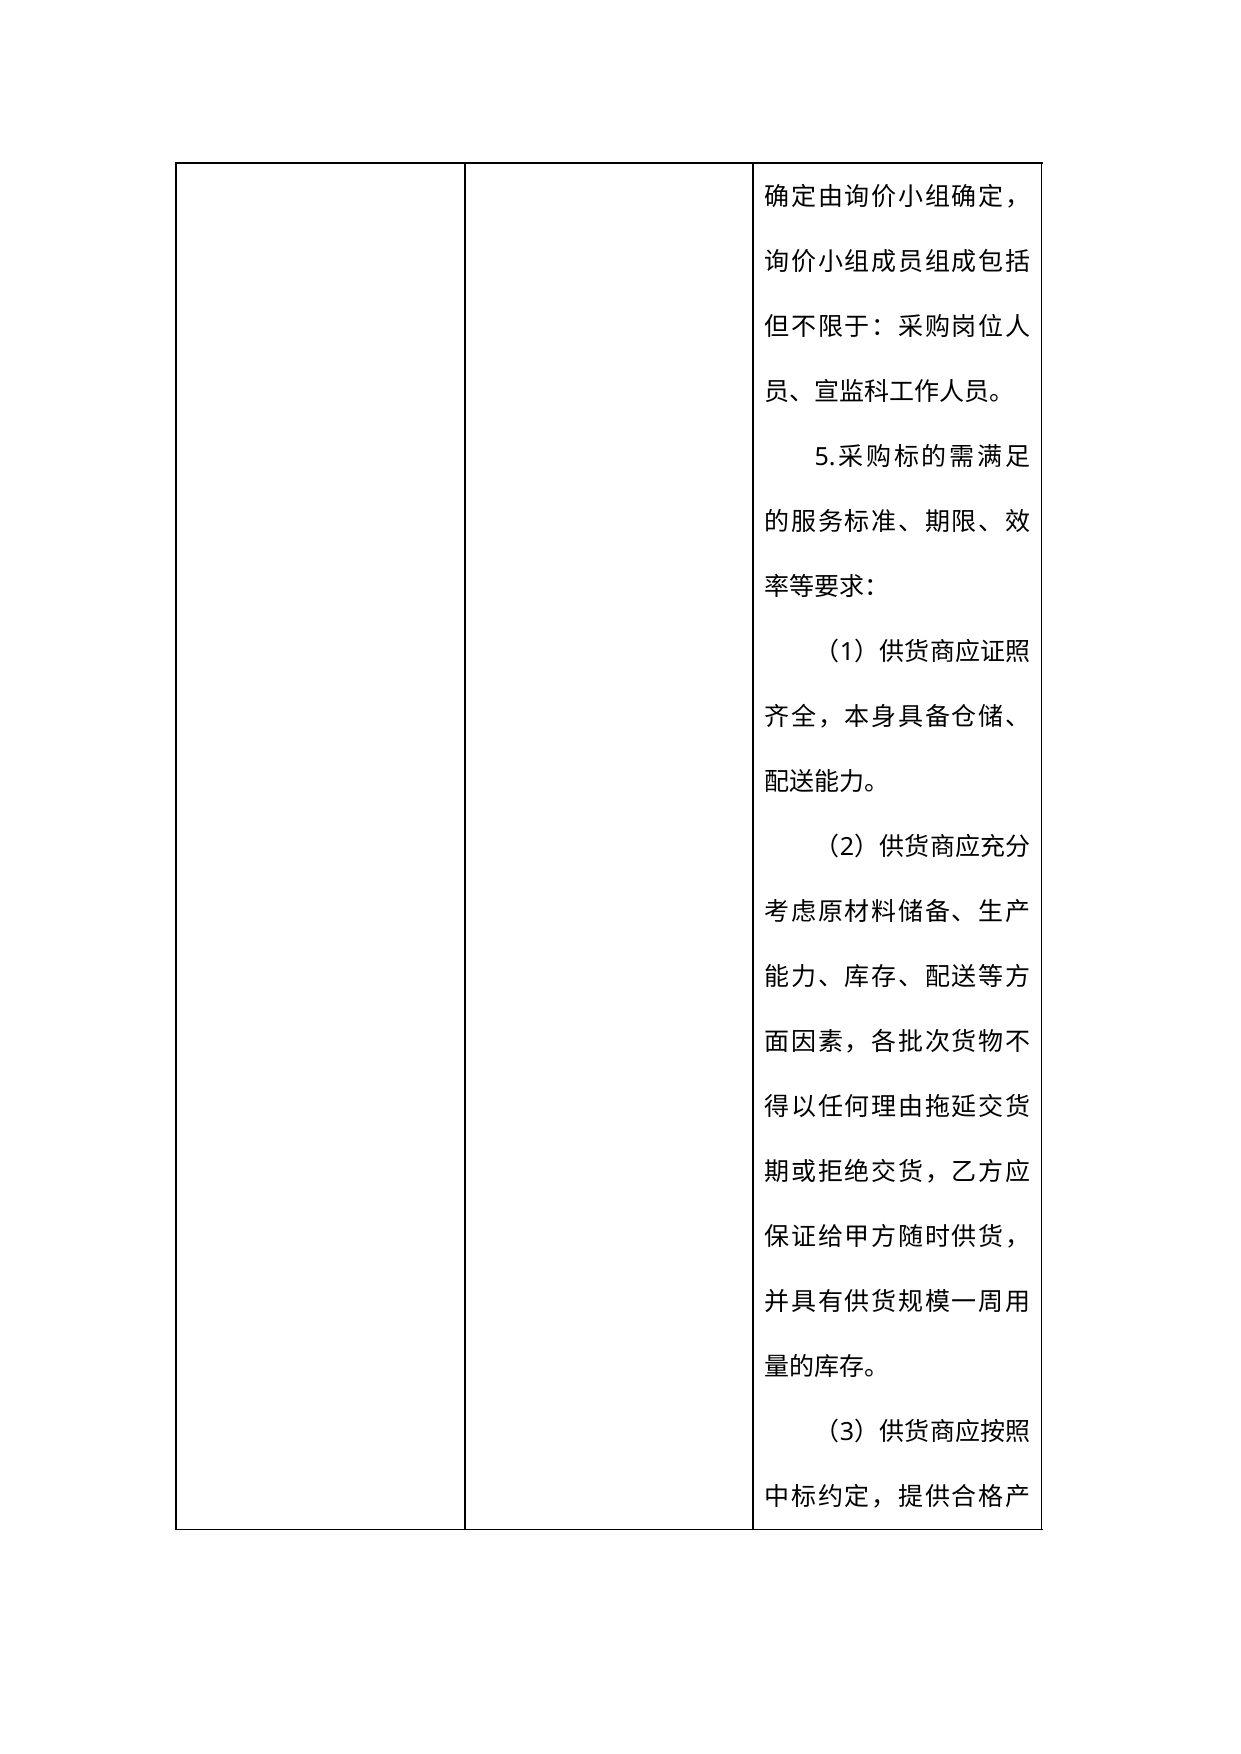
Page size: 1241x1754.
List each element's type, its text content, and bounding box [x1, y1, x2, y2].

table_cell [466, 164, 752, 1528]
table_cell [754, 164, 1041, 1528]
table_cell 1 [177, 164, 464, 1528]
